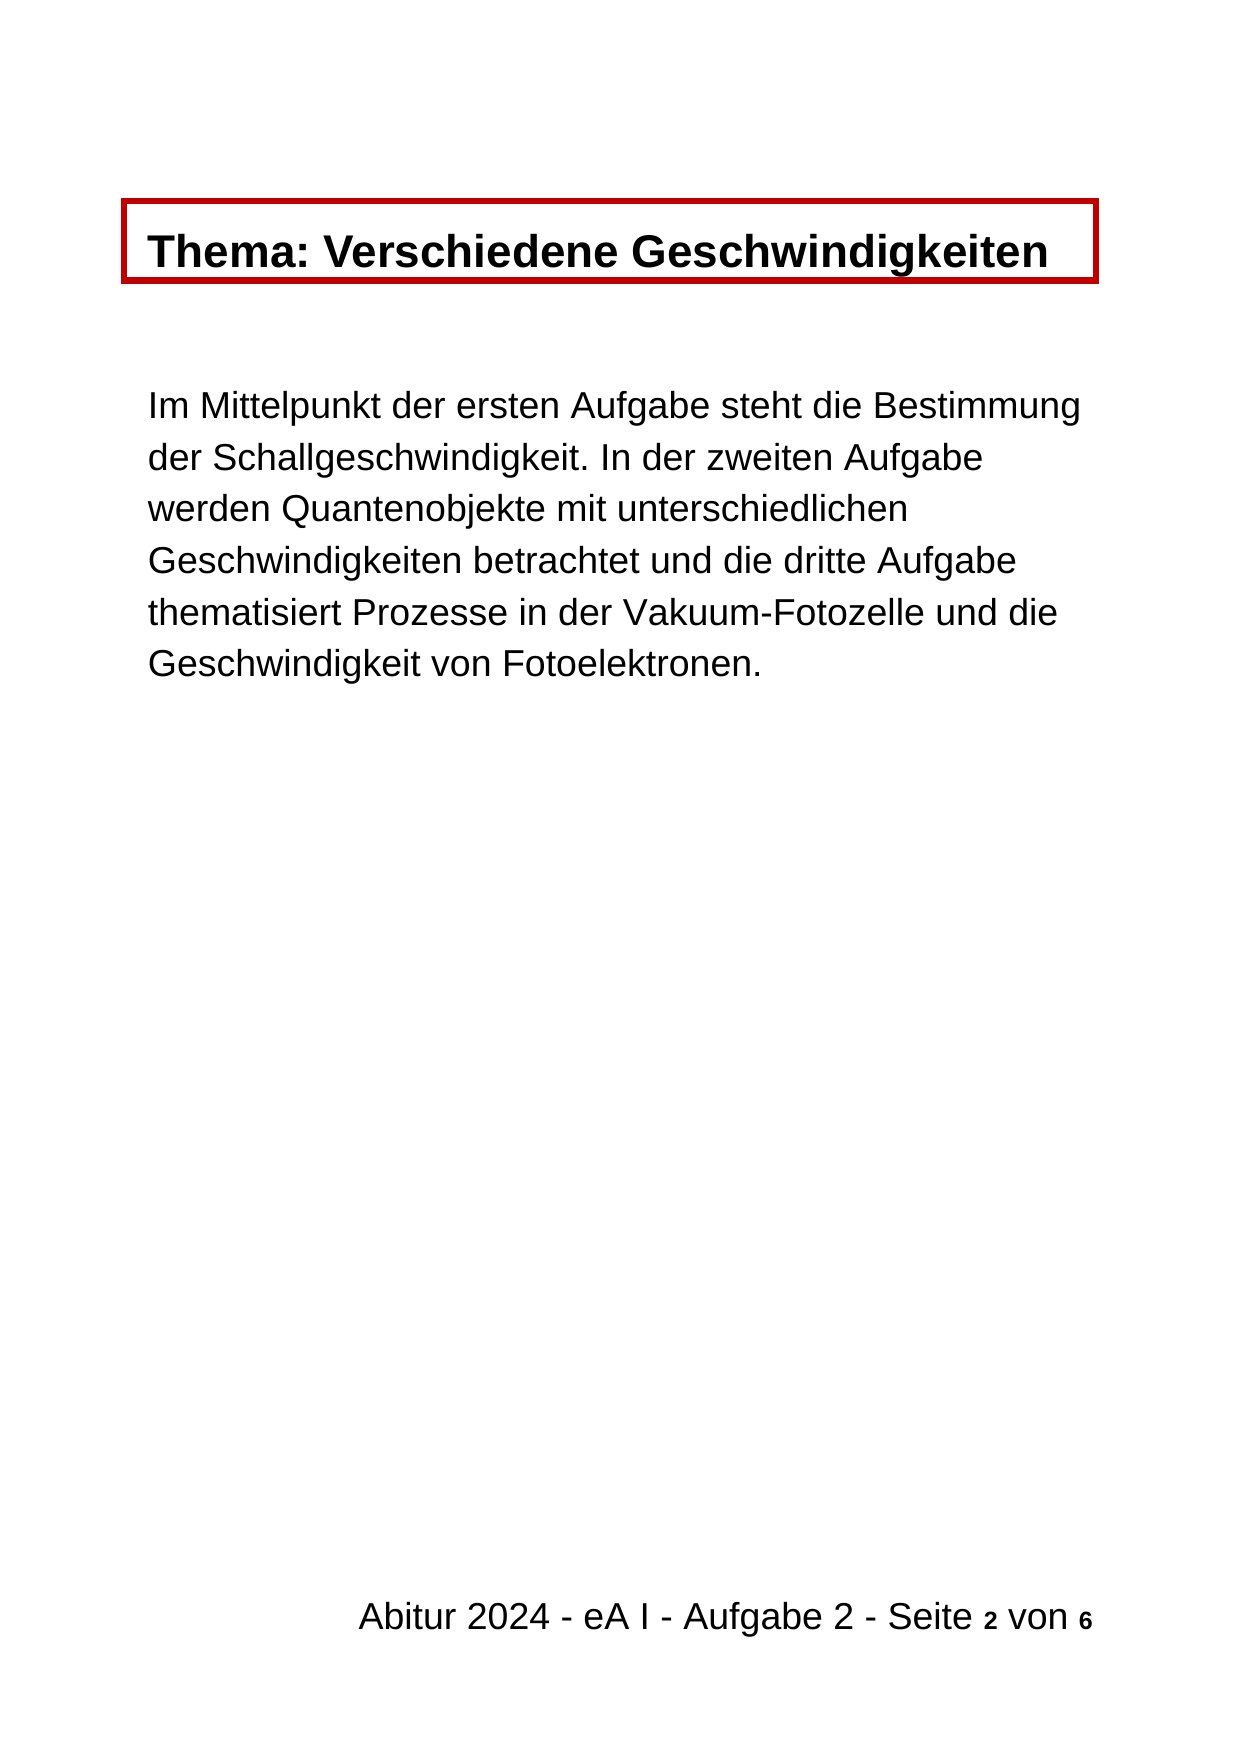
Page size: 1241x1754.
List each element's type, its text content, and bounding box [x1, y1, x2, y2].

subtitle Thema: Verschiedene Geschwindigkeiten [127, 204, 1093, 277]
text Im Mittelpunkt der ersten Aufgabe steht die Bestimmung der Schallgeschwindigkeit. In der zweiten Aufgabe werden Quantenobjekte mit unterschiedlichen Geschwindigkeiten betrachtet und die dritte Aufgabe thematisiert Prozesse in der Vakuum-Fotozelle und die Geschwindigkeit von Fotoelektronen. [148, 383, 1093, 685]
